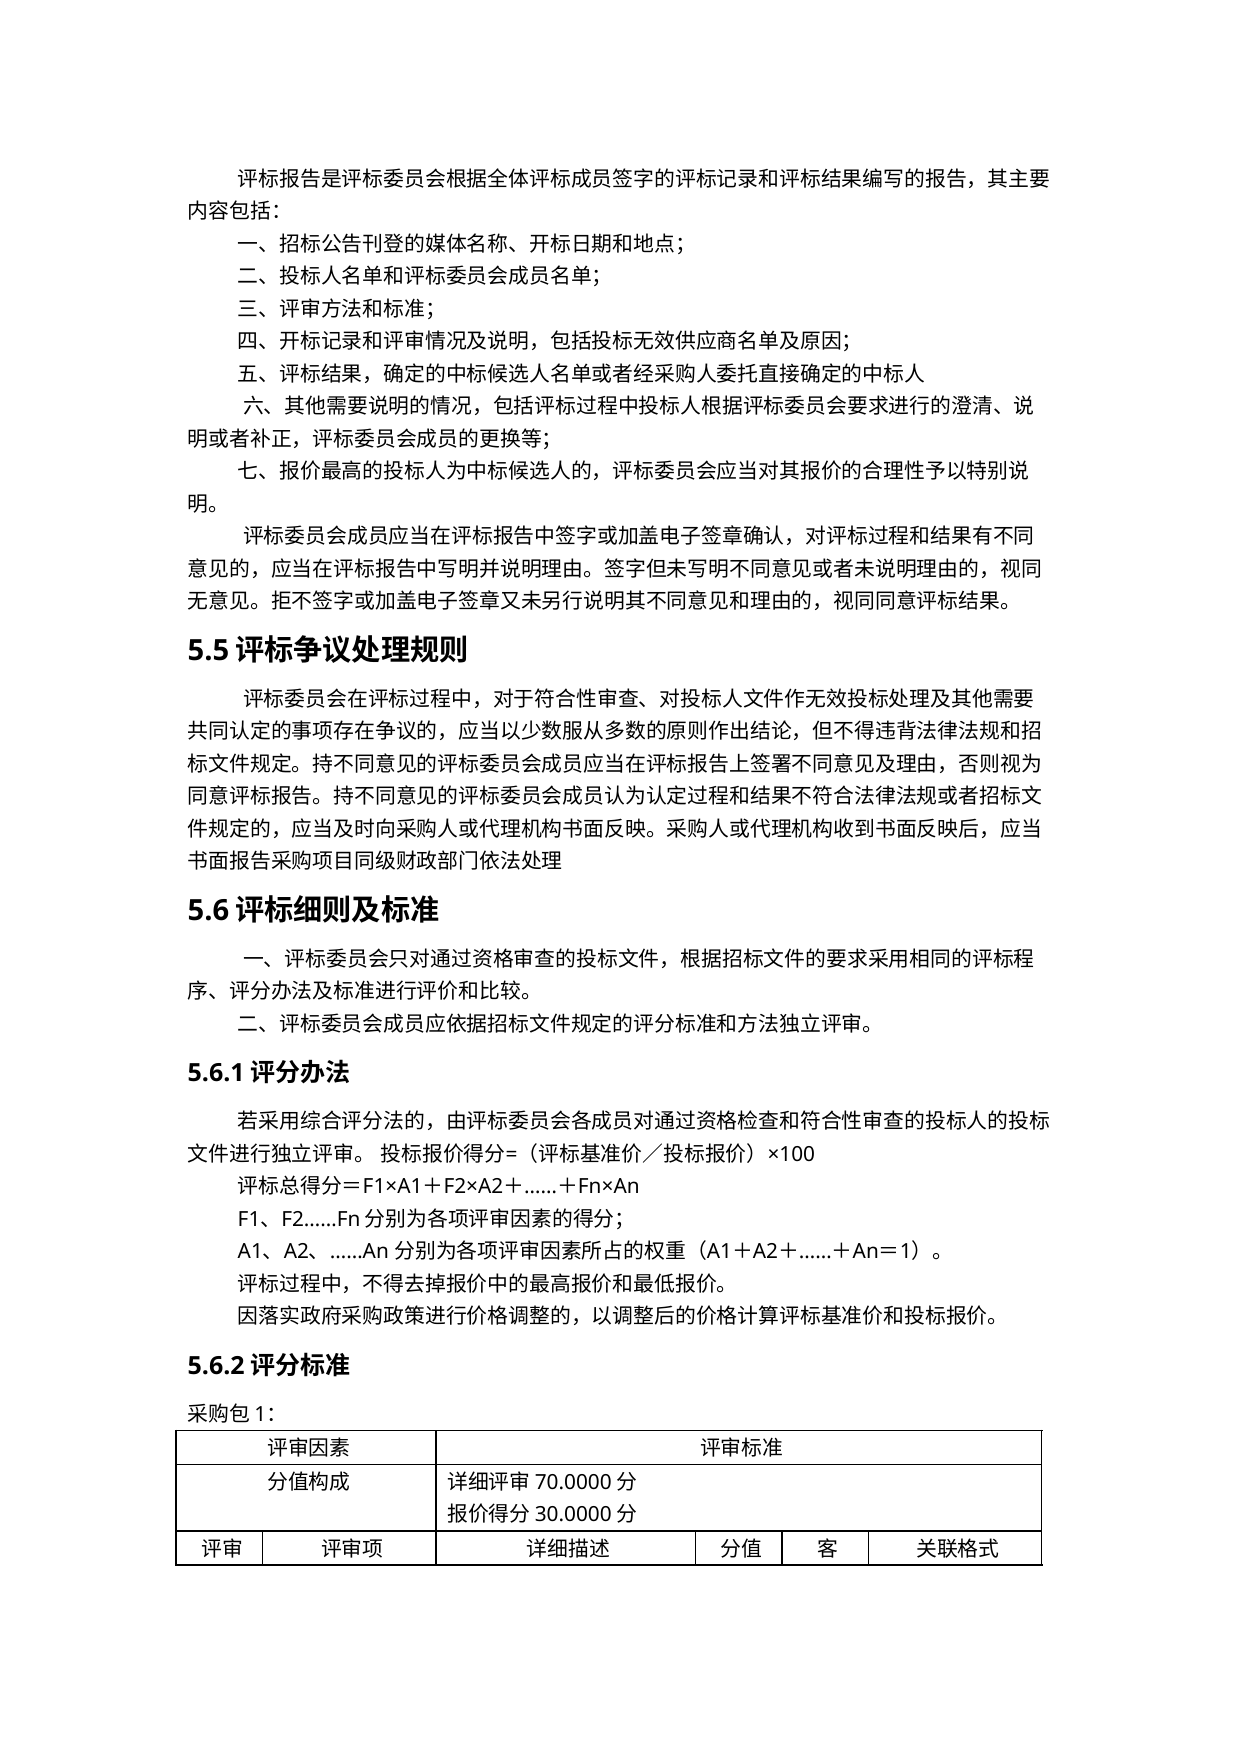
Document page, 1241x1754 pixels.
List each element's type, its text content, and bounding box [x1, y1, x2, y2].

text 一、评标委员会只对通过资格审查的投标文件，根据招标文件的要求采用相同的评标程序、评分办法及标准进行评价和比较。 [187, 942, 1053, 1007]
table_cell 详细描述 [437, 1532, 695, 1564]
text 七、报价最高的投标人为中标候选人的，评标委员会应当对其报价的合理性予以特别说明。 [187, 454, 1053, 519]
text 5.6.2评分标准 [187, 1332, 1053, 1397]
table_cell 评审因素分类 [177, 1532, 262, 1564]
text 三、评审方法和标准； [187, 292, 1053, 324]
text 五、评标结果，确定的中标候选人名单或者经采购人委托直接确定的中标人 [187, 357, 1053, 389]
text 采购包1： [187, 1397, 1053, 1429]
text 六、其他需要说明的情况，包括评标过程中投标人根据评标委员会要求进行的澄清、说明或者补正，评标委员会成员的更换等； [187, 389, 1053, 454]
table_header 评审标准 [437, 1431, 1041, 1463]
table_cell 分值构成 [177, 1465, 435, 1530]
text 二、投标人名单和评标委员会成员名单； [187, 259, 1053, 292]
text 评标过程中，不得去掉报价中的最高报价和最低报价。 [187, 1267, 1053, 1299]
text 因落实政府采购政策进行价格调整的，以调整后的价格计算评标基准价和投标报价。 [187, 1299, 1053, 1332]
text A1、A2、……An 分别为各项评审因素所占的权重（A1＋A2＋……＋An＝1）。 [187, 1234, 1053, 1267]
text 5.6评标细则及标准 [187, 877, 1053, 942]
table_cell 客观/主观 [783, 1532, 868, 1564]
text 评标委员会成员应当在评标报告中签字或加盖电子签章确认，对评标过程和结果有不同意见的，应当在评标报告中写明并说明理由。签字但未写明不同意见或者未说明理由的，视同无意见。拒不签字或加盖电子签章又未另行说明其不同意见和理由的，视同同意评标结果。 [187, 519, 1053, 617]
table_cell 评审项 [263, 1532, 435, 1564]
table_cell 分值 [696, 1532, 781, 1564]
table_cell 详细评审70.0000分 报价得分30.0000分 [437, 1465, 1041, 1530]
table_header 评审因素 [177, 1431, 435, 1463]
table_cell 关联格式 [869, 1532, 1041, 1564]
text 5.6.1评分办法 [187, 1039, 1053, 1104]
text 一、招标公告刊登的媒体名称、开标日期和地点； [187, 227, 1053, 259]
text 评标报告是评标委员会根据全体评标成员签字的评标记录和评标结果编写的报告，其主要内容包括： [187, 162, 1053, 227]
text 四、开标记录和评审情况及说明，包括投标无效供应商名单及原因； [187, 324, 1053, 357]
text 5.5评标争议处理规则 [187, 617, 1053, 682]
text F1、F2……Fn分别为各项评审因素的得分； [187, 1202, 1053, 1234]
text 若采用综合评分法的，由评标委员会各成员对通过资格检查和符合性审查的投标人的投标文件进行独立评审。 投标报价得分=（评标基准价／投标报价）×100 [187, 1104, 1053, 1169]
text 评标委员会在评标过程中，对于符合性审查、对投标人文件作无效投标处理及其他需要共同认定的事项存在争议的，应当以少数服从多数的原则作出结论，但不得违背法律法规和招标文件规定。持不同意见的评标委员会成员应当在评标报告上签署不同意见及理由，否则视为同意评标报告。持不同意见的评标委员会成员认为认定过程和结果不符合法律法规或者招标文件规定的，应当及时向采购人或代理机构书面反映。采购人或代理机构收到书面反映后，应当书面报告采购项目同级财政部门依法处理 [187, 682, 1053, 877]
text 评标总得分＝F1×A1＋F2×A2＋……＋Fn×An [187, 1169, 1053, 1202]
text 二、评标委员会成员应依据招标文件规定的评分标准和方法独立评审。 [187, 1007, 1053, 1039]
